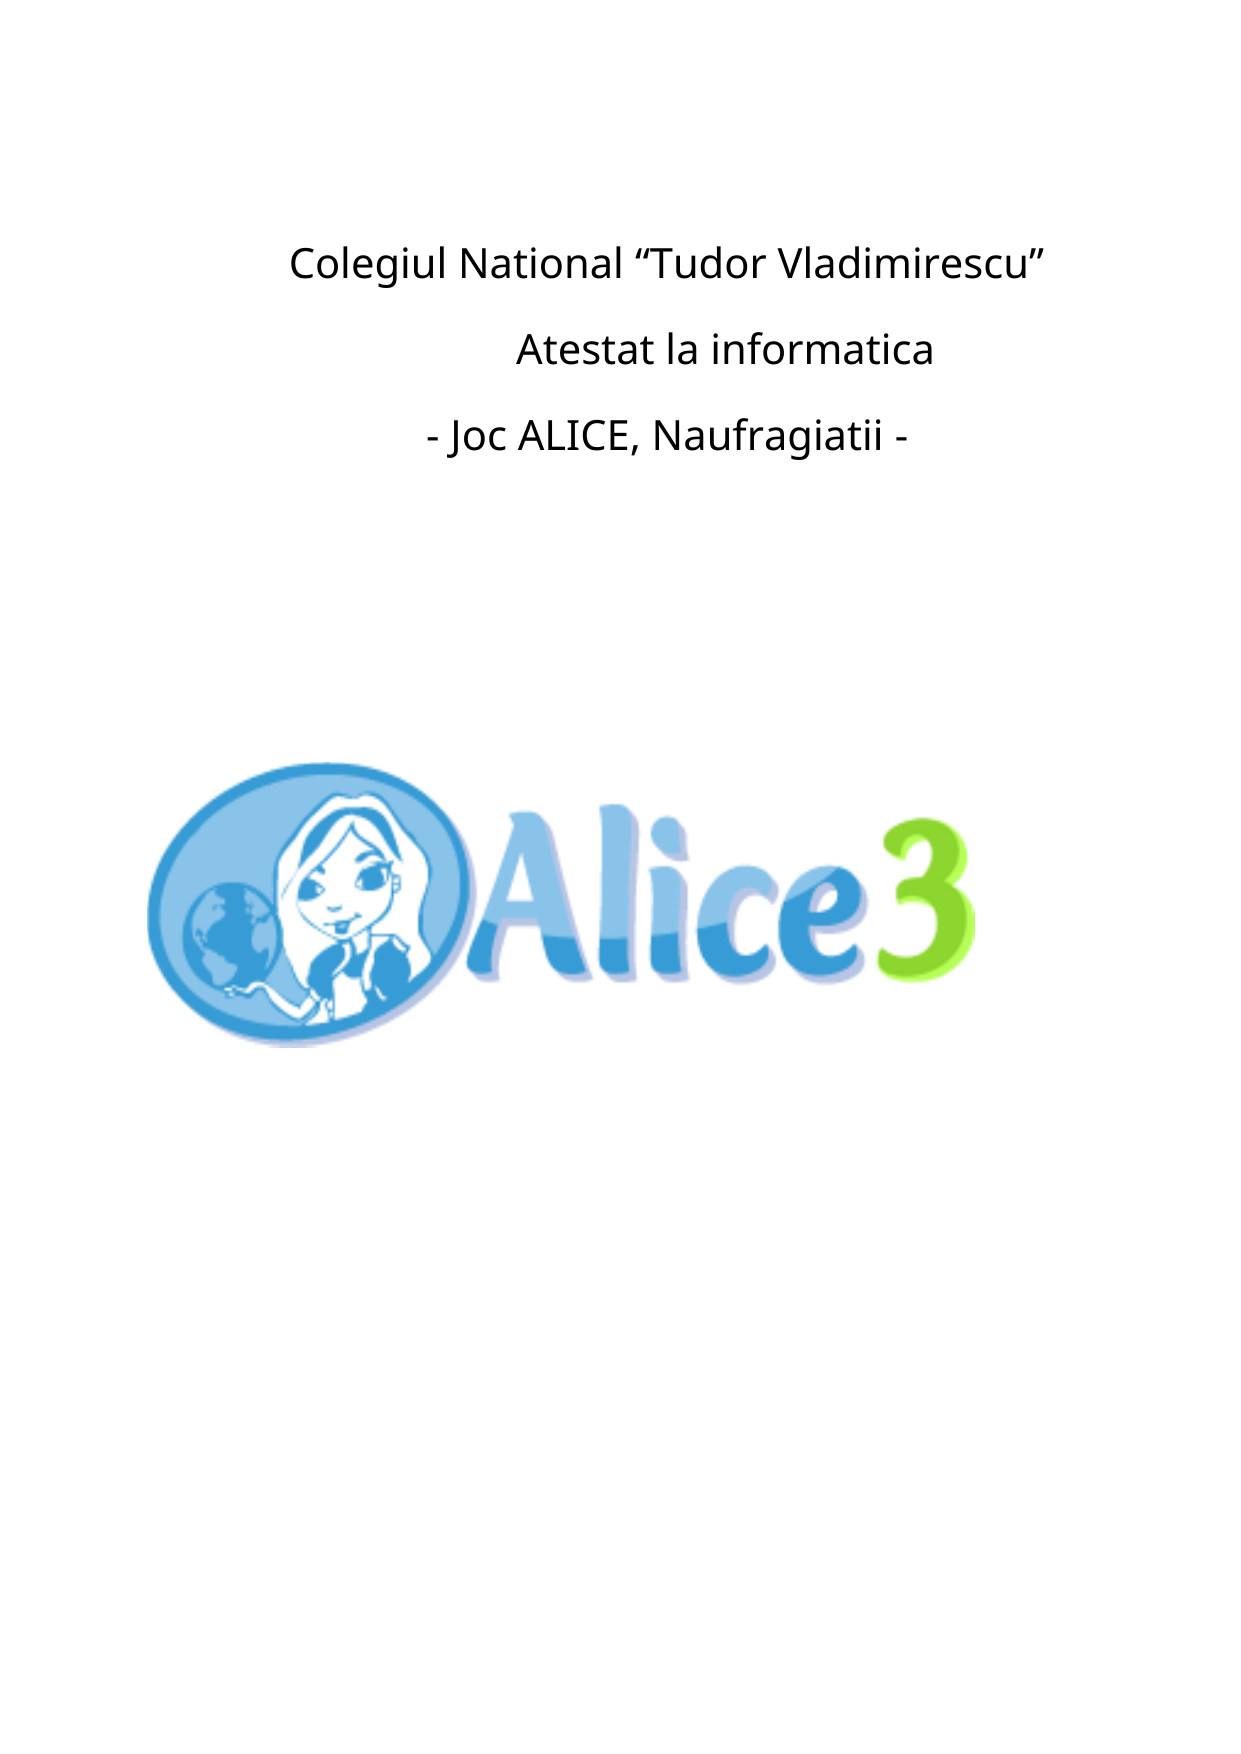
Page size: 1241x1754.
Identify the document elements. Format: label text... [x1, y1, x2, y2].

picture [147, 762, 975, 1048]
text - Joc ALICE, Naufragiatii - [296, 406, 1093, 462]
text Atestat la informatica [148, 320, 1093, 376]
text Colegiul National “Tudor Vladimirescu” [148, 234, 1093, 290]
